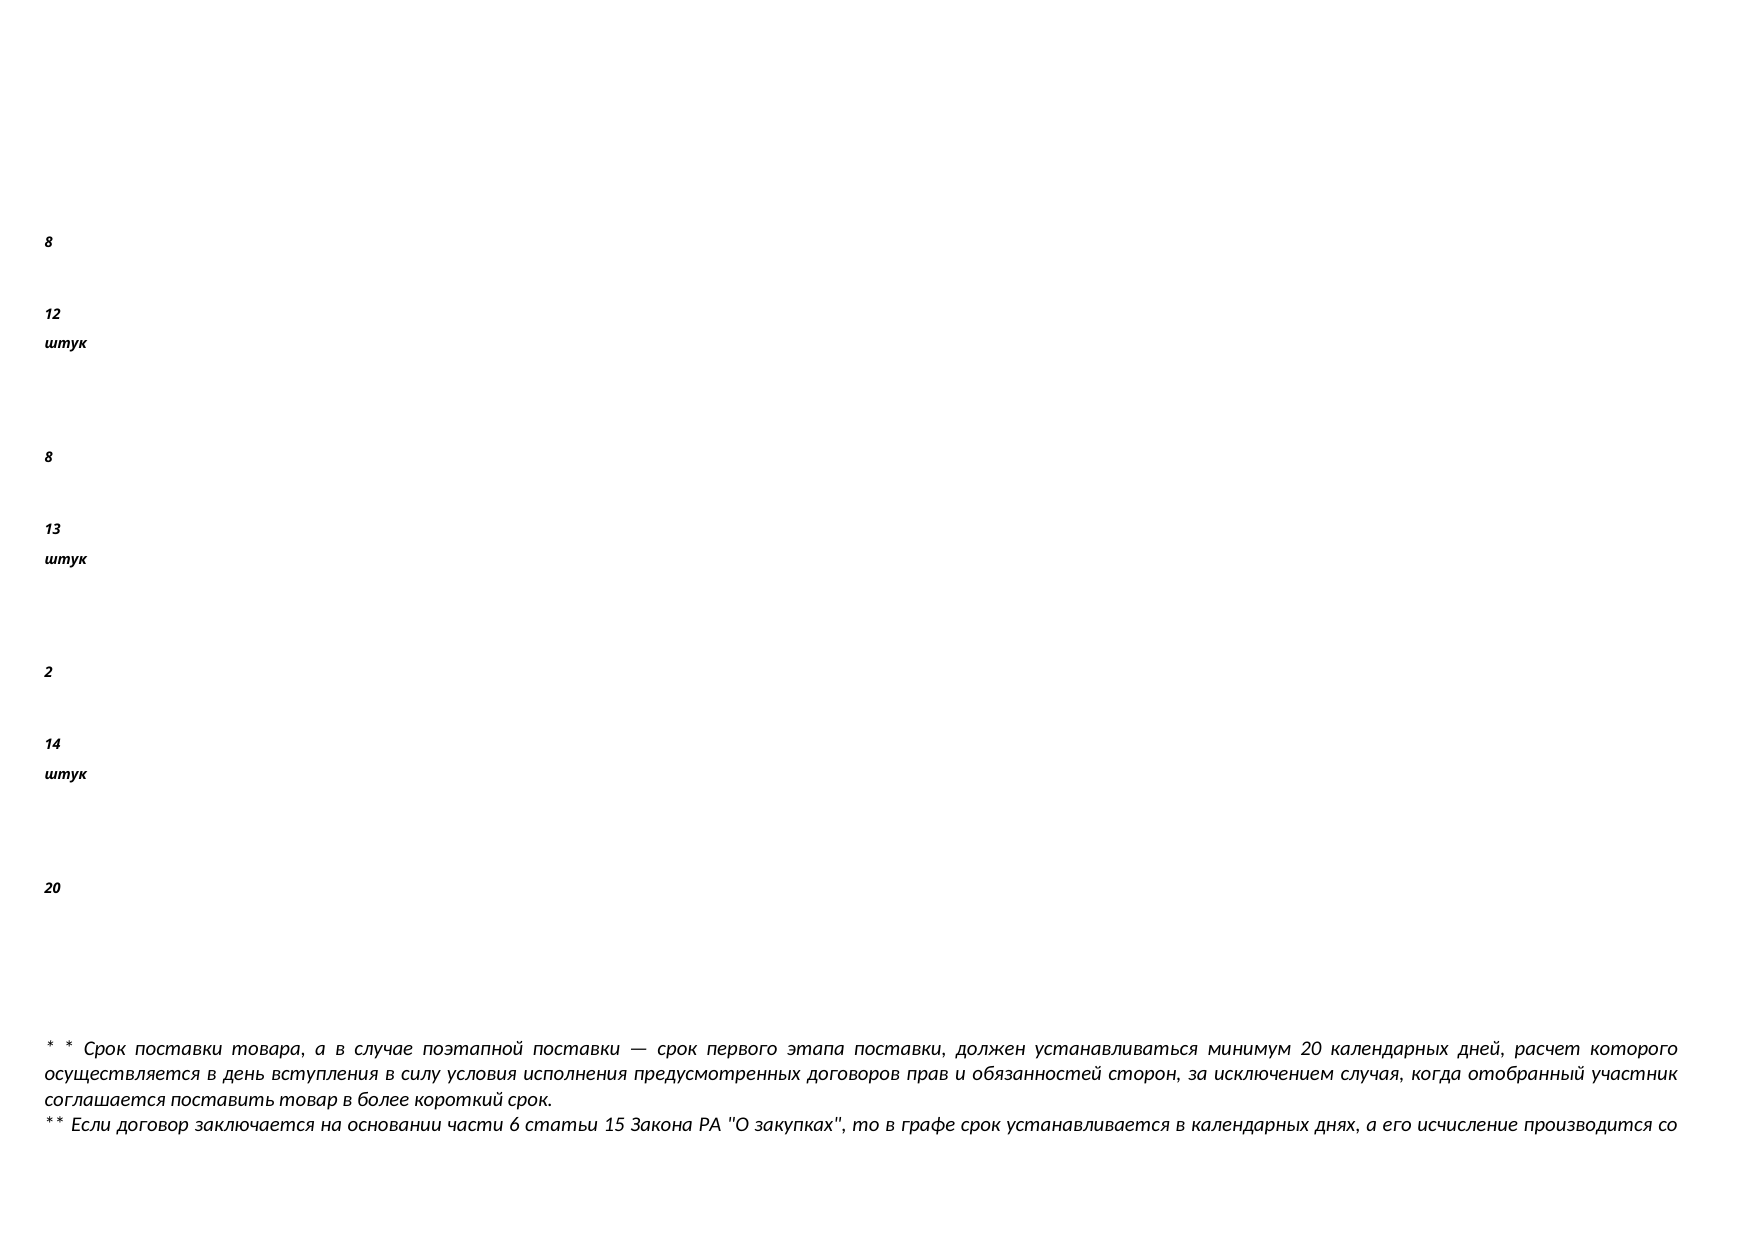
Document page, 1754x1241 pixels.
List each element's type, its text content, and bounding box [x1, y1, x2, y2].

text * * Срок поставки товара, а в случае поэтапной поставки — срок первого этапа поставки, должен устанавливаться минимум 20 календарных дней, расчет которого осуществляется в день вступления в силу условия исполнения предусмотренных договоров прав и обязанностей сторон, за исключением случая, когда отобранный участник соглашается поставить товар в более короткий срок. [44, 1035, 1680, 1111]
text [44, 1111, 1680, 1137]
